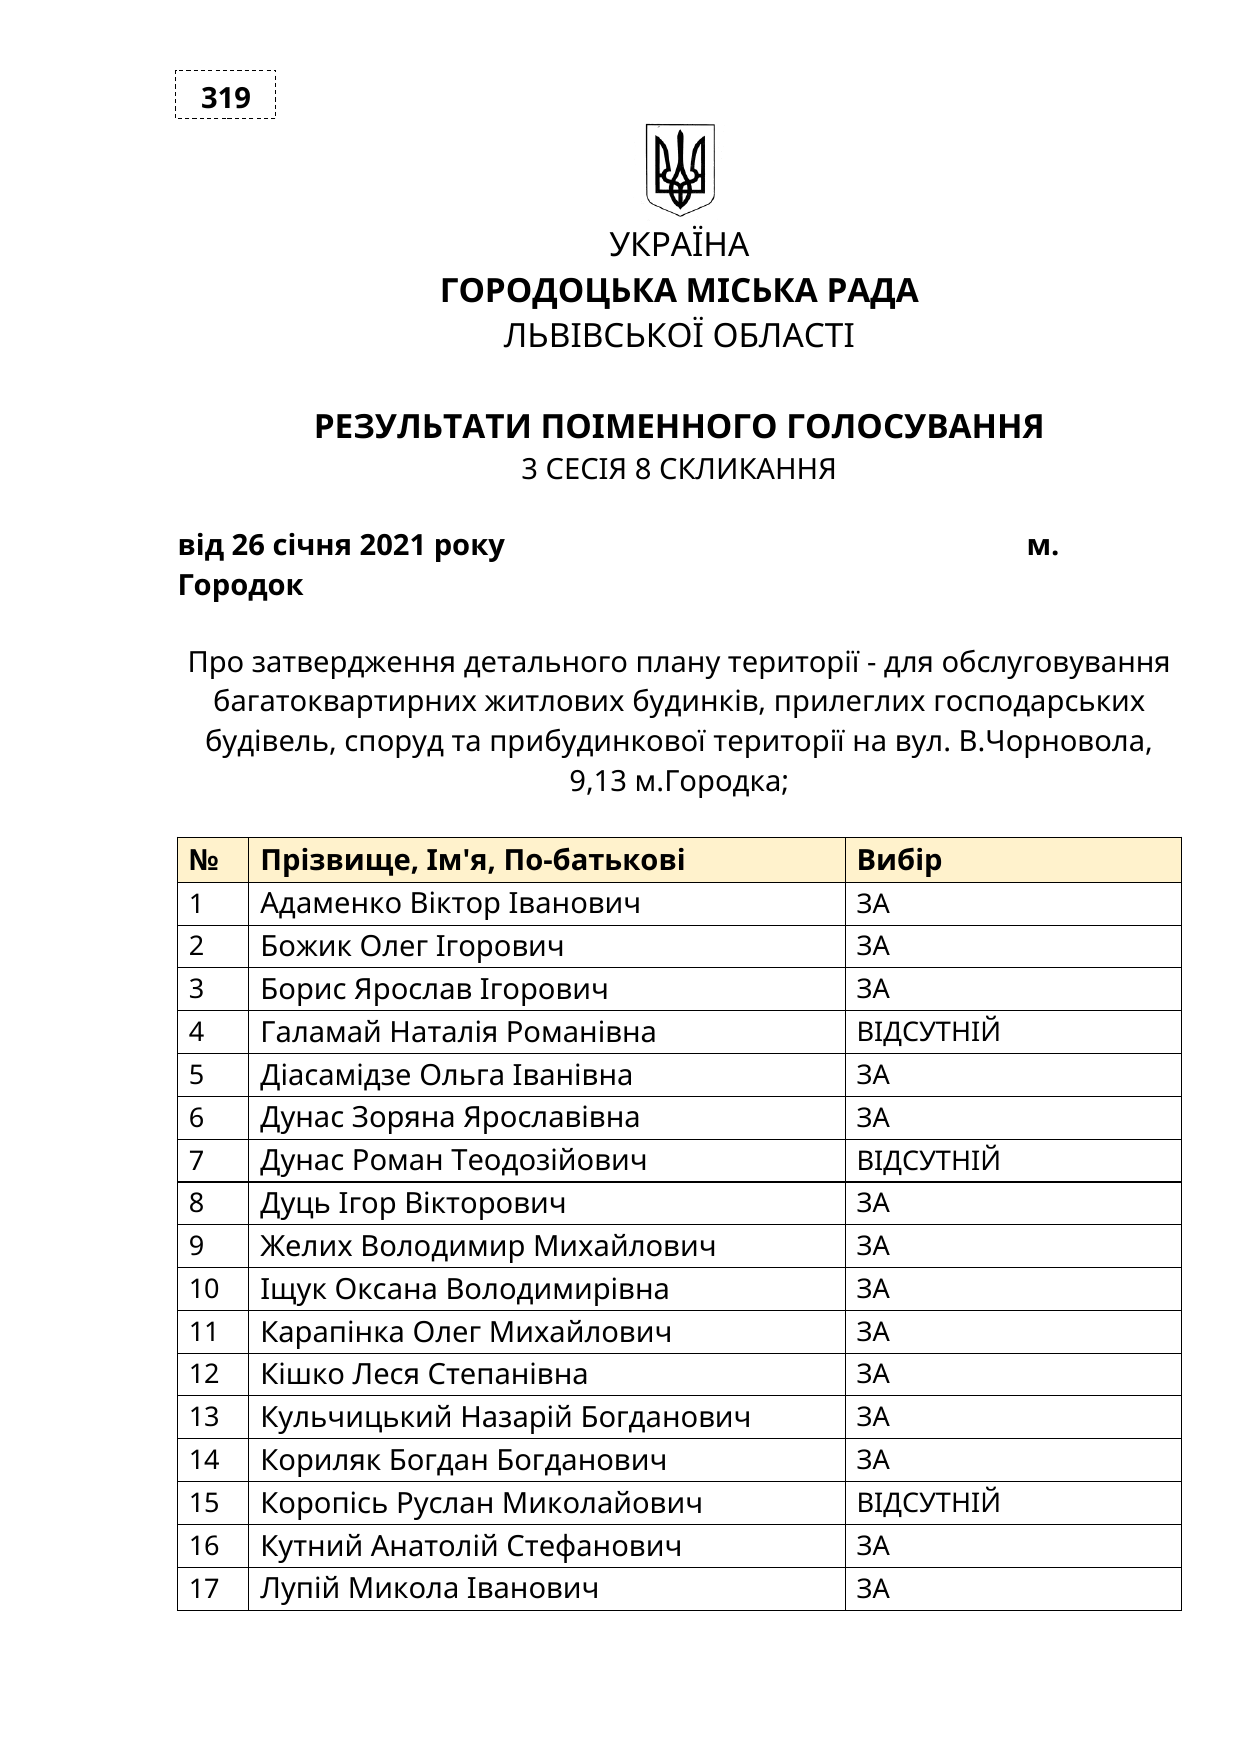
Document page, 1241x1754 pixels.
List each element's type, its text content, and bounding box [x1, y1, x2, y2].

table_cell 12 [178, 1354, 248, 1395]
table_cell Кішко Леся Степанівна [249, 1354, 845, 1395]
text ГОРОДОЦЬКА МІСЬКА РАДА [177, 266, 1181, 312]
text РЕЗУЛЬТАТИ ПОІМЕННОГО ГОЛОСУВАННЯ [177, 403, 1181, 448]
table_cell ЗА [846, 1396, 1181, 1438]
table_cell ЗА [846, 926, 1181, 967]
table_cell 3 [178, 968, 248, 1010]
table_cell Коропісь Руслан Миколайович [249, 1482, 845, 1524]
table_cell 11 [178, 1311, 248, 1353]
table_cell 17 [178, 1568, 248, 1609]
table_cell Дунас Зоряна Ярославівна [249, 1097, 845, 1138]
table_cell ЗА [846, 1439, 1181, 1481]
table_header № [178, 838, 248, 882]
table_cell Дуць Ігор Вікторович [249, 1183, 845, 1224]
table_cell 2 [178, 926, 248, 967]
table_cell ЗА [846, 1525, 1181, 1567]
table_cell Галамай Наталія Романівна [249, 1011, 845, 1053]
table_cell ЗА [846, 1311, 1181, 1353]
table_cell 6 [178, 1097, 248, 1138]
table_cell Борис Ярослав Ігорович [249, 968, 845, 1010]
table_header Прізвище, Ім'я, По-батькові [249, 838, 845, 882]
table_cell Дунас Роман Теодозійович [249, 1140, 845, 1181]
table_cell Діасамідзе Ольга Іванівна [249, 1054, 845, 1096]
table_cell Кутний Анатолій Стефанович [249, 1525, 845, 1567]
picture [633, 118, 726, 221]
table_cell Лупій Микола Іванович [249, 1568, 845, 1609]
table_header Вибір [846, 838, 1181, 882]
table_cell 7 [178, 1140, 248, 1181]
table_cell ЗА [846, 968, 1181, 1010]
text ЛЬВІВСЬКОЇ ОБЛАСТІ [177, 312, 1181, 357]
table_cell Кульчицький Назарій Богданович [249, 1396, 845, 1438]
table_cell 10 [178, 1268, 248, 1310]
table_cell ЗА [846, 1183, 1181, 1224]
table_cell 9 [178, 1225, 248, 1267]
table_cell ЗА [846, 1268, 1181, 1310]
table_cell 4 [178, 1011, 248, 1053]
table_cell ВІДСУТНІЙ [846, 1140, 1181, 1181]
table_cell ВІДСУТНІЙ [846, 1482, 1181, 1524]
table_cell ВІДСУТНІЙ [846, 1011, 1181, 1053]
table_cell Адаменко Віктор Іванович [249, 883, 845, 924]
table_cell ЗА [846, 1568, 1181, 1609]
table_cell 15 [178, 1482, 248, 1524]
table_cell 14 [178, 1439, 248, 1481]
table_cell 5 [178, 1054, 248, 1096]
table_cell Божик Олег Ігорович [249, 926, 845, 967]
table_cell Карапінка Олег Михайлович [249, 1311, 845, 1353]
table_cell 13 [178, 1396, 248, 1438]
text від 26 січня 2021 року м. Городок [177, 525, 1181, 604]
table_cell 16 [178, 1525, 248, 1567]
table_cell Іщук Оксана Володимирівна [249, 1268, 845, 1310]
table_cell Кориляк Богдан Богданович [249, 1439, 845, 1481]
table_cell 1 [178, 883, 248, 924]
table_cell ЗА [846, 1097, 1181, 1138]
table_cell ЗА [846, 883, 1181, 924]
table_cell ЗА [846, 1354, 1181, 1395]
table_cell 8 [178, 1183, 248, 1224]
text Про затвердження детального плану території - для обслуговування багатоквартирних житлових будинків, прилеглих господарських будівель, споруд та прибудинкової території на вул. В.Чорновола, 9,13 м.Городка; [177, 641, 1181, 800]
table_cell ЗА [846, 1225, 1181, 1267]
text 3 СЕСІЯ 8 СКЛИКАННЯ [177, 448, 1181, 488]
text УКРАЇНА [177, 221, 1181, 266]
table_cell ЗА [846, 1054, 1181, 1096]
table_cell Желих Володимир Михайлович [249, 1225, 845, 1267]
